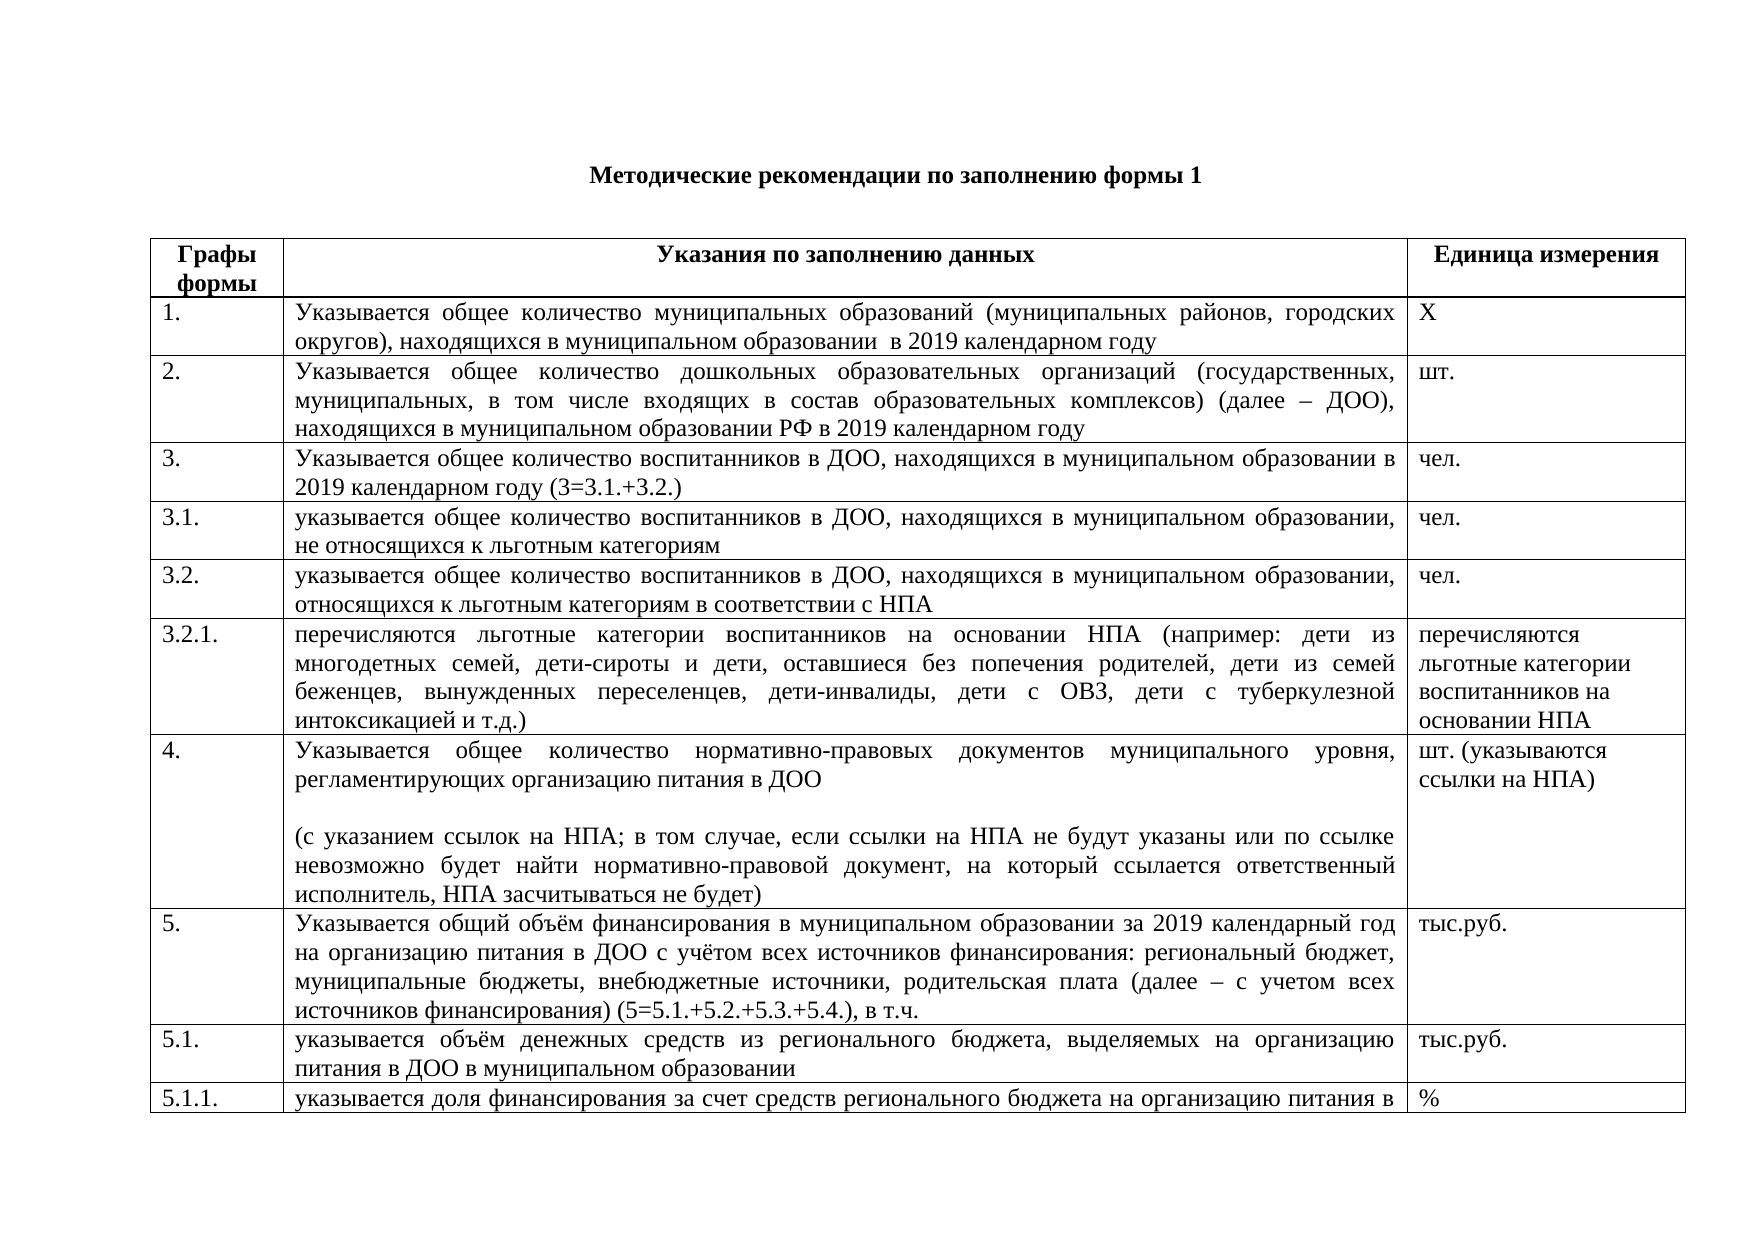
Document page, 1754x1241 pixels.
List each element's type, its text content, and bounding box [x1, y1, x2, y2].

table_cell указывается объём денежных средств из регионального бюджета, выделяемых на организацию питания в ДОО в муниципальном образовании [284, 1025, 1407, 1082]
table_cell 3. [151, 443, 283, 501]
table_cell перечисляются льготные категории воспитанников на основании НПА (например: дети из многодетных семей, дети-сироты и дети, оставшиеся без попечения родителей, дети из семей беженцев, вынужденных переселенцев, дети-инвалиды, дети с ОВЗ, дети с туберкулезной интоксикацией и т.д.) [284, 619, 1407, 734]
table_cell 5. [151, 909, 283, 1023]
table_cell Х [1408, 298, 1685, 355]
table_cell 2. [151, 356, 283, 442]
table_cell 5.1. [151, 1025, 283, 1082]
table_cell 5.1.1. [151, 1083, 283, 1112]
table_cell тыс.руб. [1408, 909, 1685, 1023]
table_cell 3.2.1. [151, 619, 283, 734]
table_cell чел. [1408, 443, 1685, 501]
table_cell Указывается общее количество нормативно-правовых документов муниципального уровня, регламентирующих организацию питания в ДОО (с указанием ссылок на НПА; в том случае, если ссылки на НПА не будут указаны или по ссылке невозможно будет найти нормативно-правовой документ, на который ссылается ответственный исполнитель, НПА засчитываться не будет) [284, 735, 1407, 907]
table_header Графы формы [151, 239, 283, 296]
table_cell Указывается общее количество дошкольных образовательных организаций (государственных, муниципальных, в том числе входящих в состав образовательных комплексов) (далее – ДОО), находящихся в муниципальном образовании РФ в 2019 календарном году [284, 356, 1407, 442]
table_header Единица измерения [1408, 239, 1685, 296]
table_cell % [1408, 1083, 1685, 1112]
table_cell Указывается общее количество воспитанников в ДОО, находящихся в муниципальном образовании в 2019 календарном году (3=3.1.+3.2.) [284, 443, 1407, 501]
table_cell указывается общее количество воспитанников в ДОО, находящихся в муниципальном образовании, относящихся к льготным категориям в соответствии с НПА [284, 560, 1407, 618]
table_cell 4. [151, 735, 283, 907]
table_cell чел. [1408, 560, 1685, 618]
subtitle Методические рекомендации по заполнению формы 1 [187, 160, 1604, 189]
table_cell Указывается общий объём финансирования в муниципальном образовании за 2019 календарный год на организацию питания в ДОО с учётом всех источников финансирования: региональный бюджет, муниципальные бюджеты, внебюджетные источники, родительская плата (далее – с учетом всех источников финансирования) (5=5.1.+5.2.+5.3.+5.4.), в т.ч. [284, 909, 1407, 1023]
table_cell 3.2. [151, 560, 283, 618]
table_cell 1. [151, 298, 283, 355]
table_cell шт. [1408, 356, 1685, 442]
table_cell указывается общее количество воспитанников в ДОО, находящихся в муниципальном образовании, не относящихся к льготным категориям [284, 502, 1407, 559]
table_cell тыс.руб. [1408, 1025, 1685, 1082]
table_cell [284, 1083, 1407, 1112]
table_cell перечисляются льготные категории воспитанников на основании НПА [1408, 619, 1685, 734]
table_header Указания по заполнению данных [284, 239, 1407, 296]
table_cell шт. (указываются ссылки на НПА) [1408, 735, 1685, 907]
table_cell 3.1. [151, 502, 283, 559]
table_cell Указывается общее количество муниципальных образований (муниципальных районов, городских округов), находящихся в муниципальном образовании в 2019 календарном году [284, 298, 1407, 355]
table_cell чел. [1408, 502, 1685, 559]
